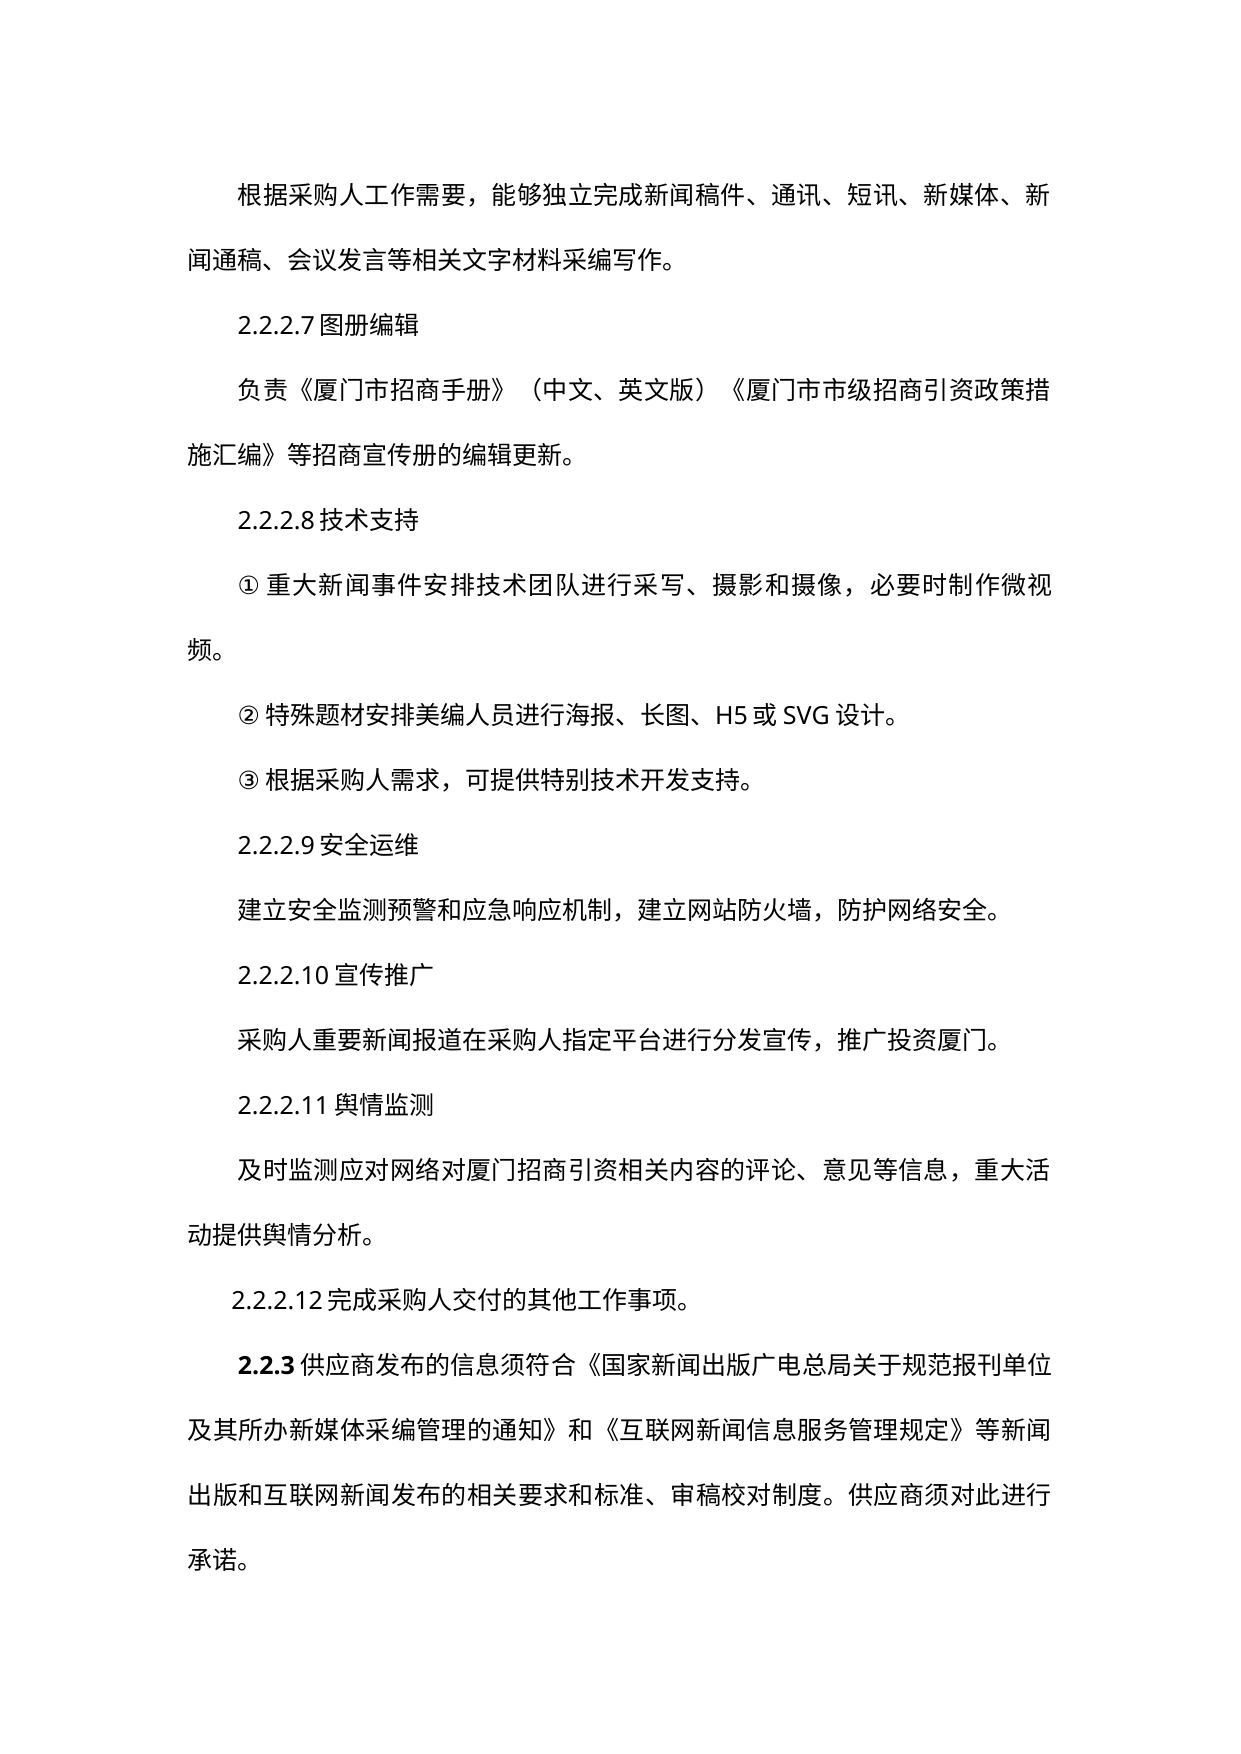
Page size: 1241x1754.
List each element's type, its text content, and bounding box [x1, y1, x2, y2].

text 2.2.2.10 宣传推广 [187, 942, 1053, 1007]
text 负责《厦门市招商手册》（中文、英文版）《厦门市市级招商引资政策措施汇编》等招商宣传册的编辑更新。 [187, 357, 1053, 487]
text 及时监测应对网络对厦门招商引资相关内容的评论、意见等信息，重大活动提供舆情分析。 [187, 1137, 1053, 1267]
text ②特殊题材安排美编人员进行海报、长图、H5或SVG设计。 [187, 682, 1053, 747]
text 2.2.2.11 舆情监测 [187, 1072, 1053, 1137]
text 根据采购人工作需要，能够独立完成新闻稿件、通讯、短讯、新媒体、新闻通稿、会议发言等相关文字材料采编写作。 [187, 162, 1053, 292]
text 2.2.2.7 图册编辑 [187, 292, 1053, 357]
text 2.2.2.9 安全运维 [187, 812, 1053, 877]
text 2.2.3 供应商发布的信息须符合《国家新闻出版广电总局关于规范报刊单位及其所办新媒体采编管理的通知》和《互联网新闻信息服务管理规定》等新闻出版和互联网新闻发布的相关要求和标准、审稿校对制度。供应商须对此进行承诺。 [187, 1332, 1053, 1592]
text ③根据采购人需求，可提供特别技术开发支持。 [187, 747, 1053, 812]
text 2.2.2.12 完成采购人交付的其他工作事项。 [231, 1267, 1053, 1332]
text 采购人重要新闻报道在采购人指定平台进行分发宣传，推广投资厦门。 [187, 1007, 1053, 1072]
text 2.2.2.8 技术支持 [187, 487, 1053, 552]
text 建立安全监测预警和应急响应机制，建立网站防火墙，防护网络安全。 [187, 877, 1053, 942]
text ①重大新闻事件安排技术团队进行采写、摄影和摄像，必要时制作微视频。 [187, 552, 1053, 682]
